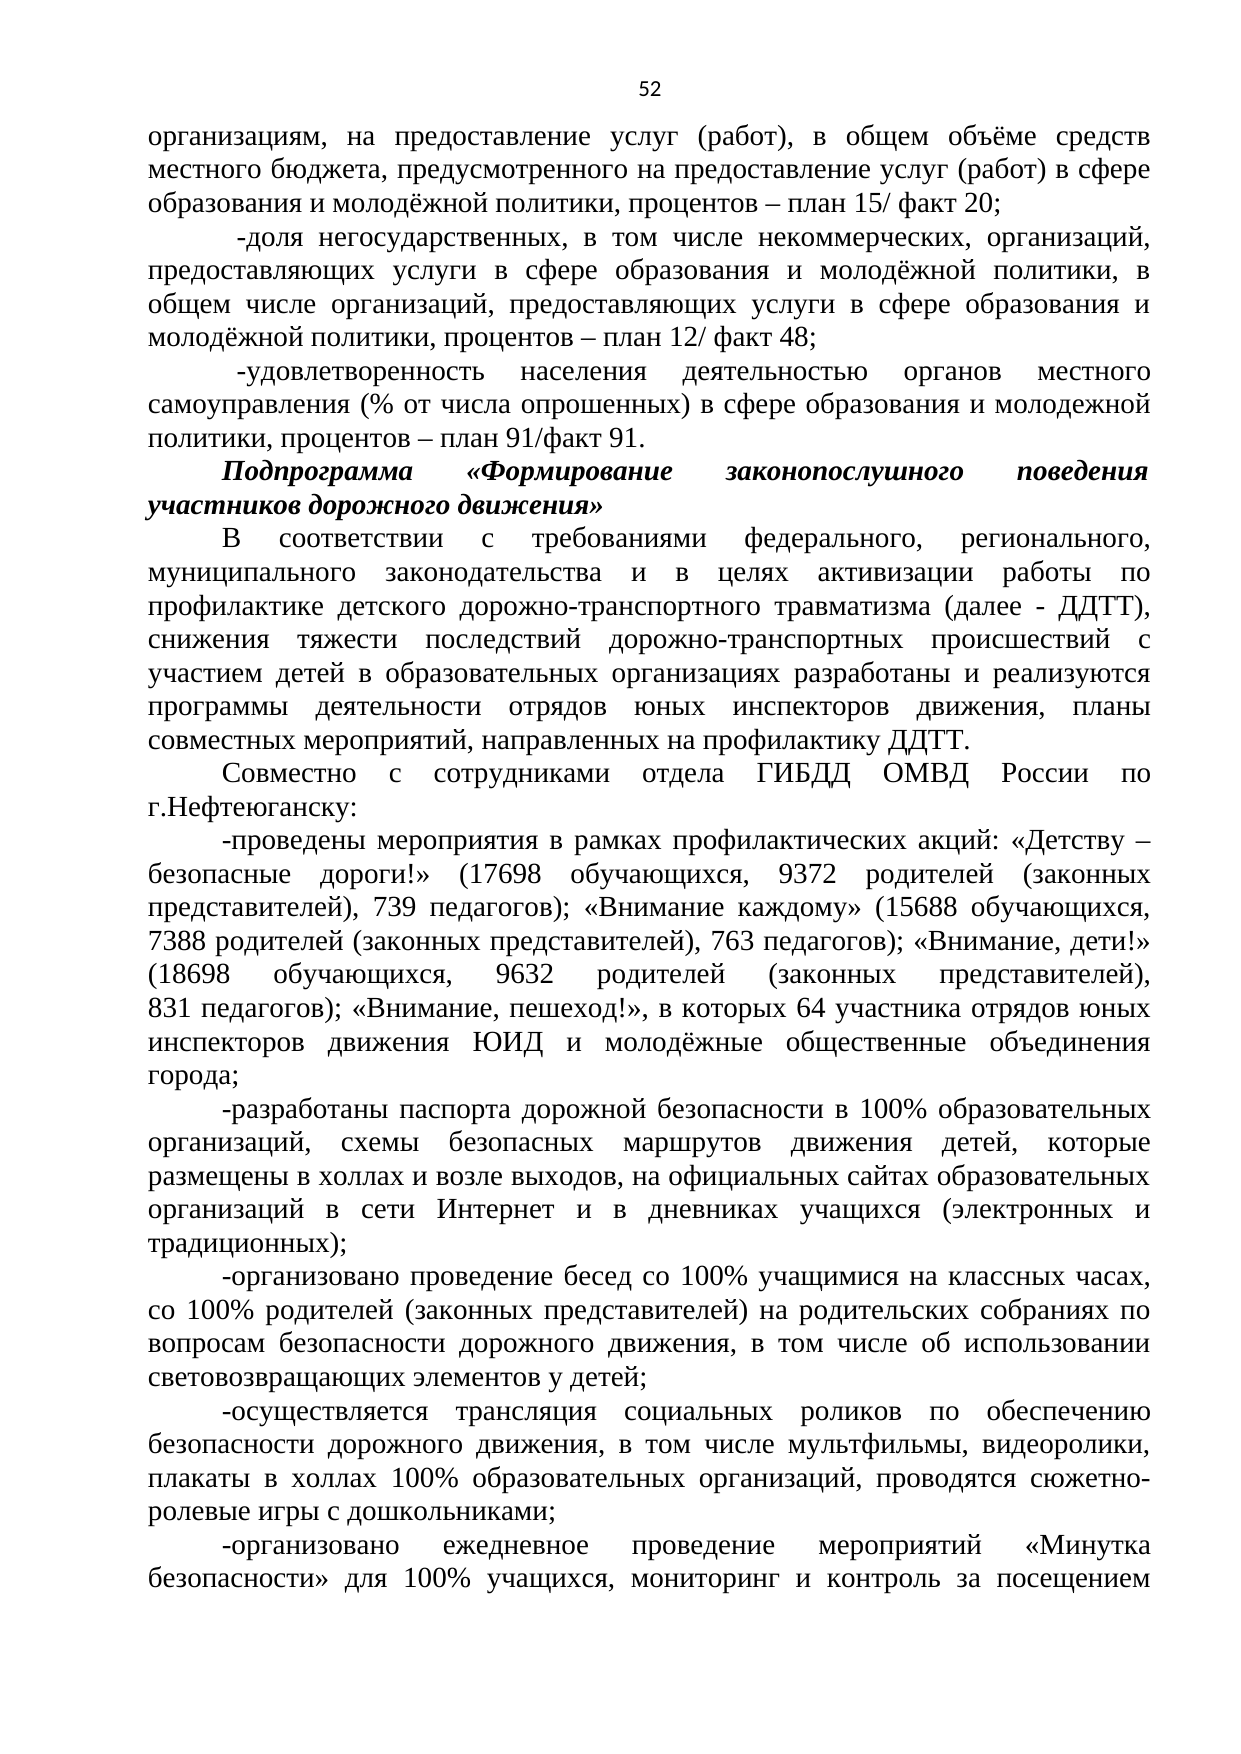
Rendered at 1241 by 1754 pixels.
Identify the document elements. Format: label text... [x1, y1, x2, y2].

text -организовано проведение бесед со 100% учащимися на классных часах, со 100% родителей (законных представителей) на родительских собраниях по вопросам безопасности дорожного движения, в том числе об использовании световозвращающих элементов у детей; [148, 1258, 1152, 1393]
text -разработаны паспорта дорожной безопасности в 100% образовательных организаций, схемы безопасных маршрутов движения детей, которые размещены в холлах и возле выходов, на официальных сайтах образовательных организаций в сети Интернет и в дневниках учащихся (электронных и традиционных); [148, 1091, 1152, 1258]
text -доля негосударственных, в том числе некоммерческих, организаций, предоставляющих услуги в сфере образования и молодёжной политики, в общем числе организаций, предоставляющих услуги в сфере образования и молодёжной политики, процентов – план 12/ факт 48; [148, 219, 1152, 353]
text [148, 1527, 1152, 1658]
text Подпрограмма «Формирование законопослушного поведения участников дорожного движения» [148, 453, 1152, 521]
text -удовлетворенность населения деятельностью органов местного самоуправления (% от числа опрошенных) в сфере образования и молодежной политики, процентов – план 91/факт 91. [148, 353, 1152, 453]
text -проведены мероприятия в рамках профилактических акций: «Детству – безопасные дороги!» (17698 обучающихся, 9372 родителей (законных представителей), 739 педагогов); «Внимание каждому» (15688 обучающихся, 7388 родителей (законных представителей), 763 педагогов); «Внимание, дети!» (18698 обучающихся, 9632 родителей (законных представителей), 831 педагогов); «Внимание, пешеход!», в которых 64 участника отрядов юных инспекторов движения ЮИД и молодёжные общественные объединения города; [148, 822, 1152, 1091]
text Совместно с сотрудниками отдела ГИБДД ОМВД России по г.Нефтеюганску: [148, 755, 1152, 822]
text -осуществляется трансляция социальных роликов по обеспечению безопасности дорожного движения, в том числе мультфильмы, видеоролики, плакаты в холлах 100% образовательных организаций, проводятся сюжетно-ролевые игры с дошкольниками; [148, 1393, 1152, 1527]
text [148, 118, 1152, 219]
text В соответствии с требованиями федерального, регионального, муниципального законодательства и в целях активизации работы по профилактике детского дорожно-транспортного травматизма (далее - ДДТТ), снижения тяжести последствий дорожно-транспортных происшествий с участием детей в образовательных организациях разработаны и реализуются программы деятельности отрядов юных инспекторов движения, планы совместных мероприятий, направленных на профилактику ДДТТ. [148, 521, 1152, 755]
